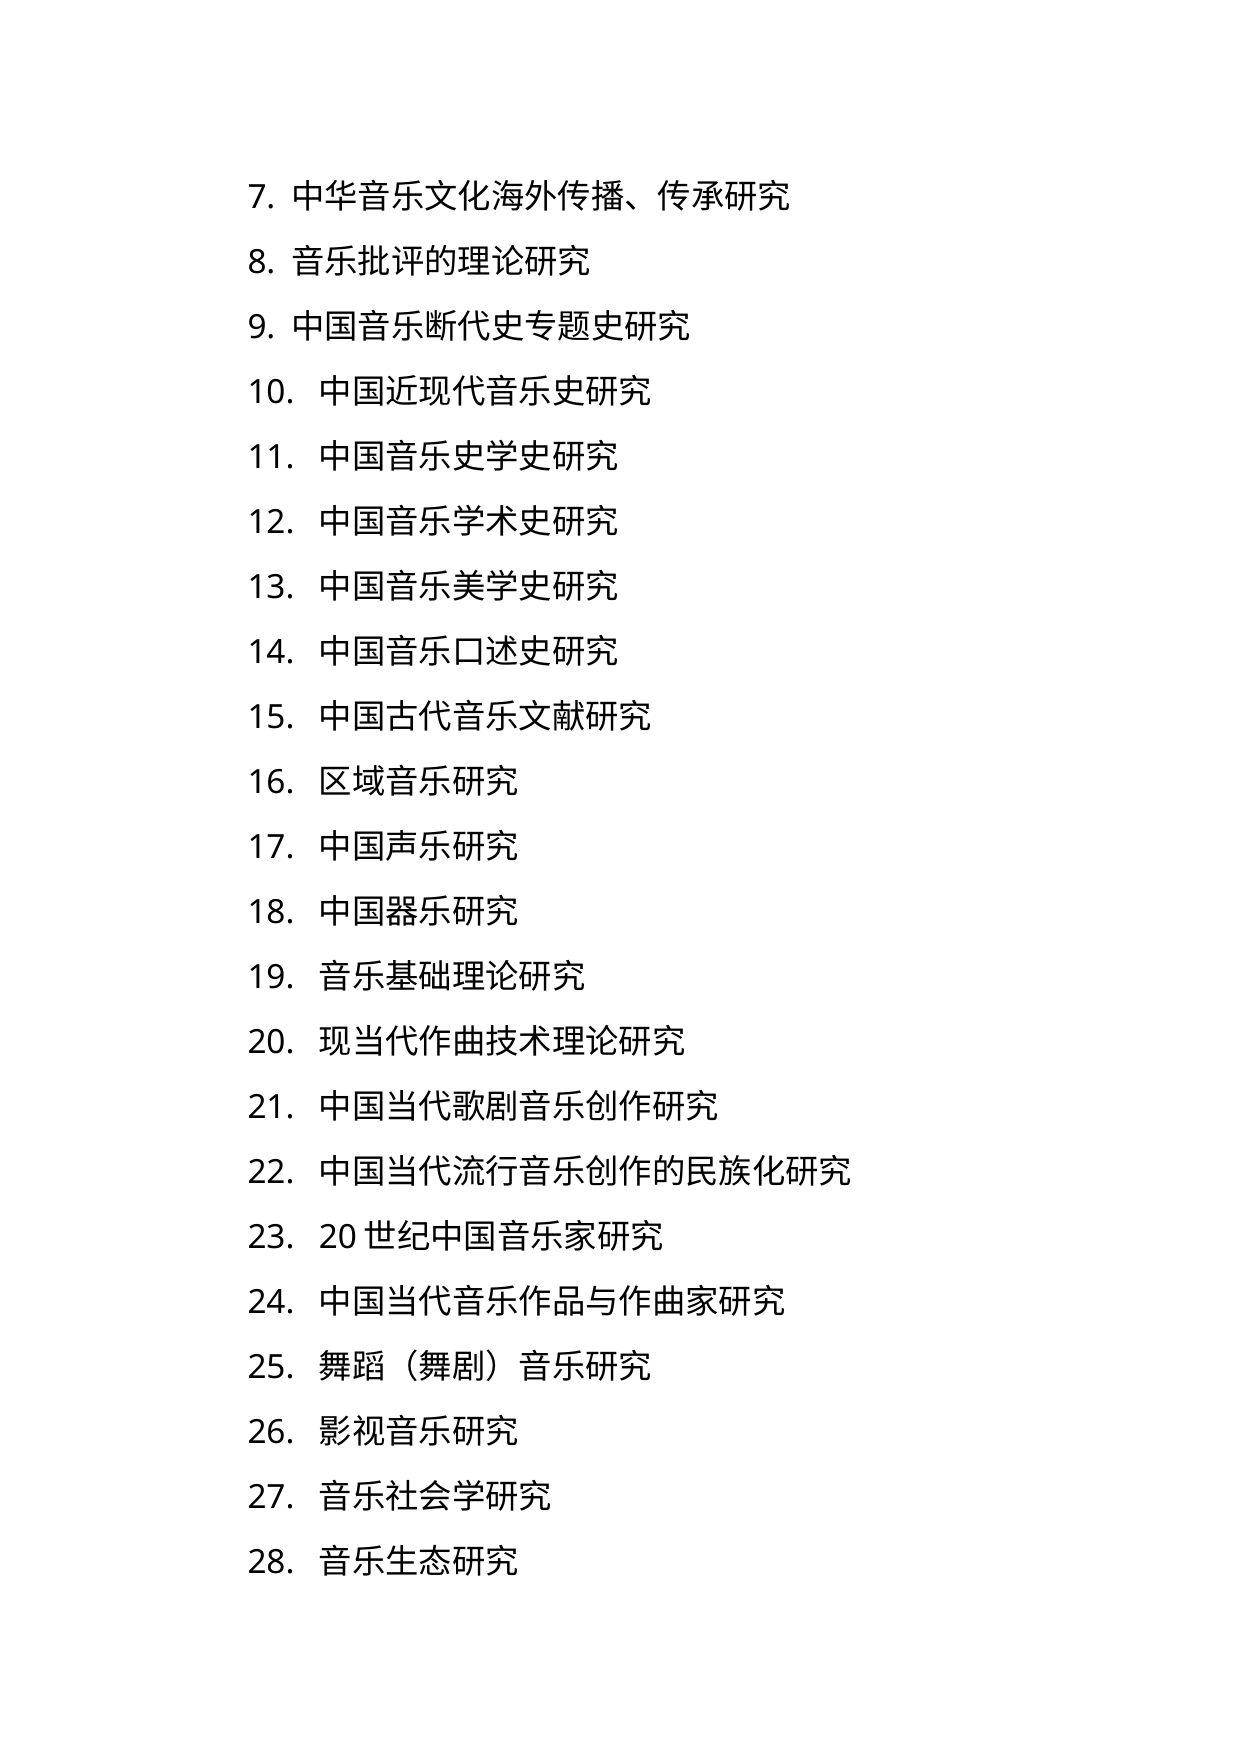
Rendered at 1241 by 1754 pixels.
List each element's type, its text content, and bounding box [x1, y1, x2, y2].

list 中国当代歌剧音乐创作研究 [247, 1072, 1053, 1137]
list 20世纪中国音乐家研究 [247, 1202, 1053, 1267]
list 区域音乐研究 [247, 747, 1053, 812]
list 中华音乐文化海外传播、传承研究 [247, 162, 1053, 227]
list 音乐社会学研究 [247, 1462, 1053, 1527]
list 中国器乐研究 [247, 877, 1053, 942]
list 音乐批评的理论研究 [247, 227, 1053, 292]
list 中国当代流行音乐创作的民族化研究 [247, 1137, 1053, 1202]
list 中国古代音乐文献研究 [247, 682, 1053, 747]
list 舞蹈（舞剧）音乐研究 [247, 1332, 1053, 1397]
list 中国近现代音乐史研究 [247, 357, 1053, 422]
list 中国声乐研究 [247, 812, 1053, 877]
list 中国当代音乐作品与作曲家研究 [247, 1267, 1053, 1332]
list 中国音乐美学史研究 [247, 552, 1053, 617]
list 中国音乐学术史研究 [247, 487, 1053, 552]
list 现当代作曲技术理论研究 [247, 1007, 1053, 1072]
list 中国音乐史学史研究 [247, 422, 1053, 487]
list 影视音乐研究 [247, 1397, 1053, 1462]
list 音乐基础理论研究 [247, 942, 1053, 1007]
list 中国音乐断代史专题史研究 [247, 292, 1053, 357]
list 中国音乐口述史研究 [247, 617, 1053, 682]
list 音乐生态研究 [247, 1527, 1053, 1592]
